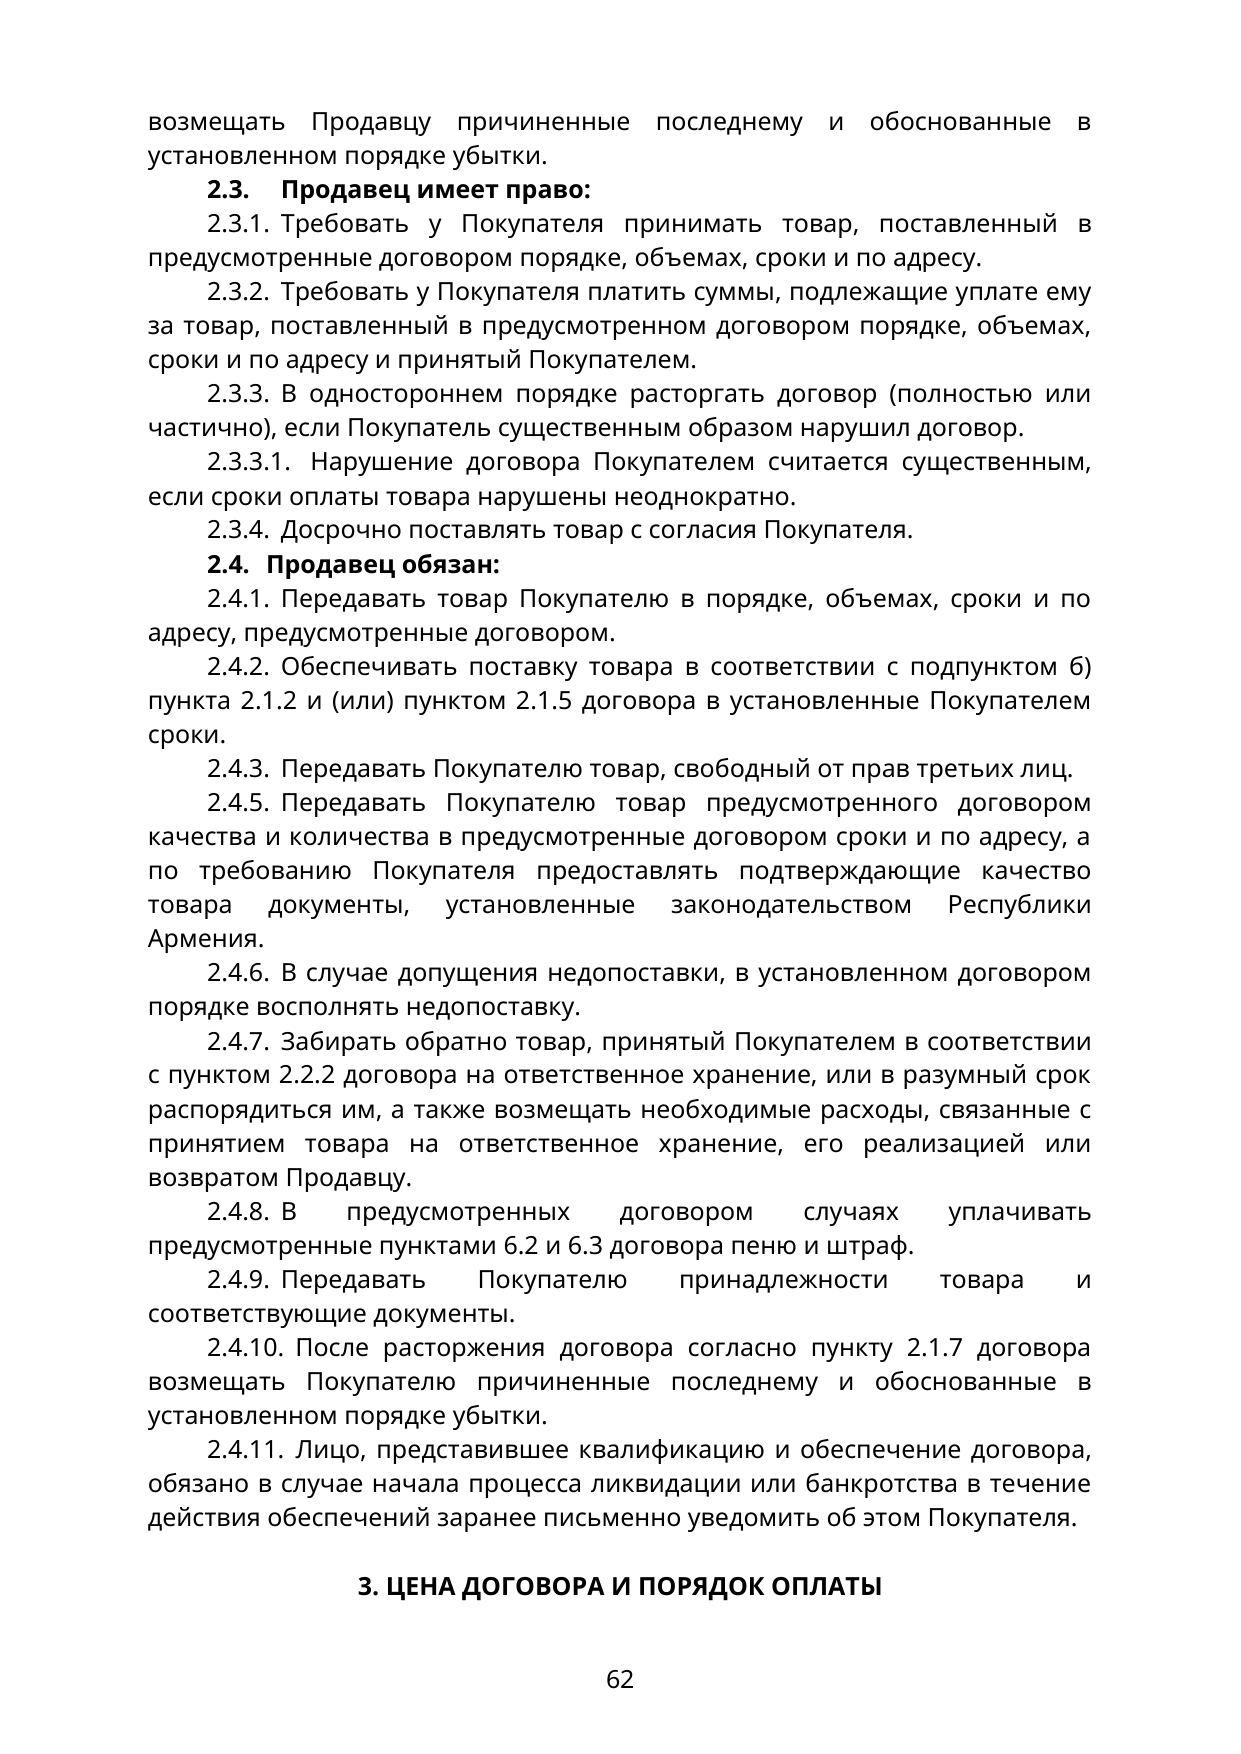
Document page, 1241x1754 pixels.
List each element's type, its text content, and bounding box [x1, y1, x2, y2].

text 2.4. Продавец обязан: [148, 546, 1092, 580]
text 2.4.2. Обеспечивать поставку товара в соответствии с подпунктом б) пункта 2.1.2 и (или) пунктом 2.1.5 договора в установленные Покупателем сроки. [148, 648, 1092, 751]
text 3. ЦЕНА ДОГОВОРА И ПОРЯДОК ОПЛАТЫ [148, 1568, 1092, 1602]
text 2.4.10. После расторжения договора согласно пункту 2.1.7 договора возмещать Покупателю причиненные последнему и обоснованные в установленном порядке убытки. [148, 1330, 1092, 1432]
text 2.4.6. В случае допущения недопоставки, в установленном договором порядке восполнять недопоставку. [148, 955, 1092, 1023]
text 2.4.8. В предусмотренных договором случаях уплачивать предусмотренные пунктами 6.2 и 6.3 договора пеню и штраф. [148, 1193, 1092, 1262]
text 2.3.1. Требовать у Покупателя принимать товар, поставленный в предусмотренные договором порядке, объемах, сроки и по адресу. [148, 206, 1092, 274]
text 2.3. Продавец имеет право: [148, 172, 1092, 206]
text 2.3.4. Досрочно поставлять товар с согласия Покупателя. [148, 512, 1092, 546]
text 2.4.7. Забирать обратно товар, принятый Покупателем в соответствии с пунктом 2.2.2 договора на ответственное хранение, или в разумный срок распорядиться им, а также возмещать необходимые расходы, связанные с принятием товара на ответственное хранение, его реализацией или возвратом Продавцу. [148, 1023, 1092, 1193]
text 2.3.3. В одностороннем порядке расторгать договор (полностью или частично), если Покупатель существенным образом нарушил договор. [148, 376, 1092, 444]
text 2.4.9. Передавать Покупателю принадлежности товара и соответствующие документы. [148, 1262, 1092, 1330]
text 2.3.2. Требовать у Покупателя платить суммы, подлежащие уплате ему за товар, поставленный в предусмотренном договором порядке, объемах, сроки и по адресу и принятый Покупателем. [148, 274, 1092, 376]
text 2.4.3. Передавать Покупателю товар, свободный от прав третьих лиц. [148, 751, 1092, 785]
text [148, 103, 1092, 172]
text 2.4.1. Передавать товар Покупателю в порядке, объемах, сроки и по адресу, предусмотренные договором. [148, 580, 1092, 648]
text 2.4.5. Передавать Покупателю товар предусмотренного договором качества и количества в предусмотренные договором сроки и по адресу, а по требованию Покупателя предоставлять подтверждающие качество товара документы, установленные законодательством Республики Армения. [148, 785, 1092, 955]
text 2.3.3.1. Нарушение договора Покупателем считается существенным, если сроки оплаты товара нарушены неоднократно. [148, 444, 1092, 512]
text 2.4.11. Лицо, представившее квалификацию и обеспечение договора, обязано в случае начала процесса ликвидации или банкротства в течение действия обеспечений заранее письменно уведомить об этом Покупателя. [148, 1432, 1092, 1534]
